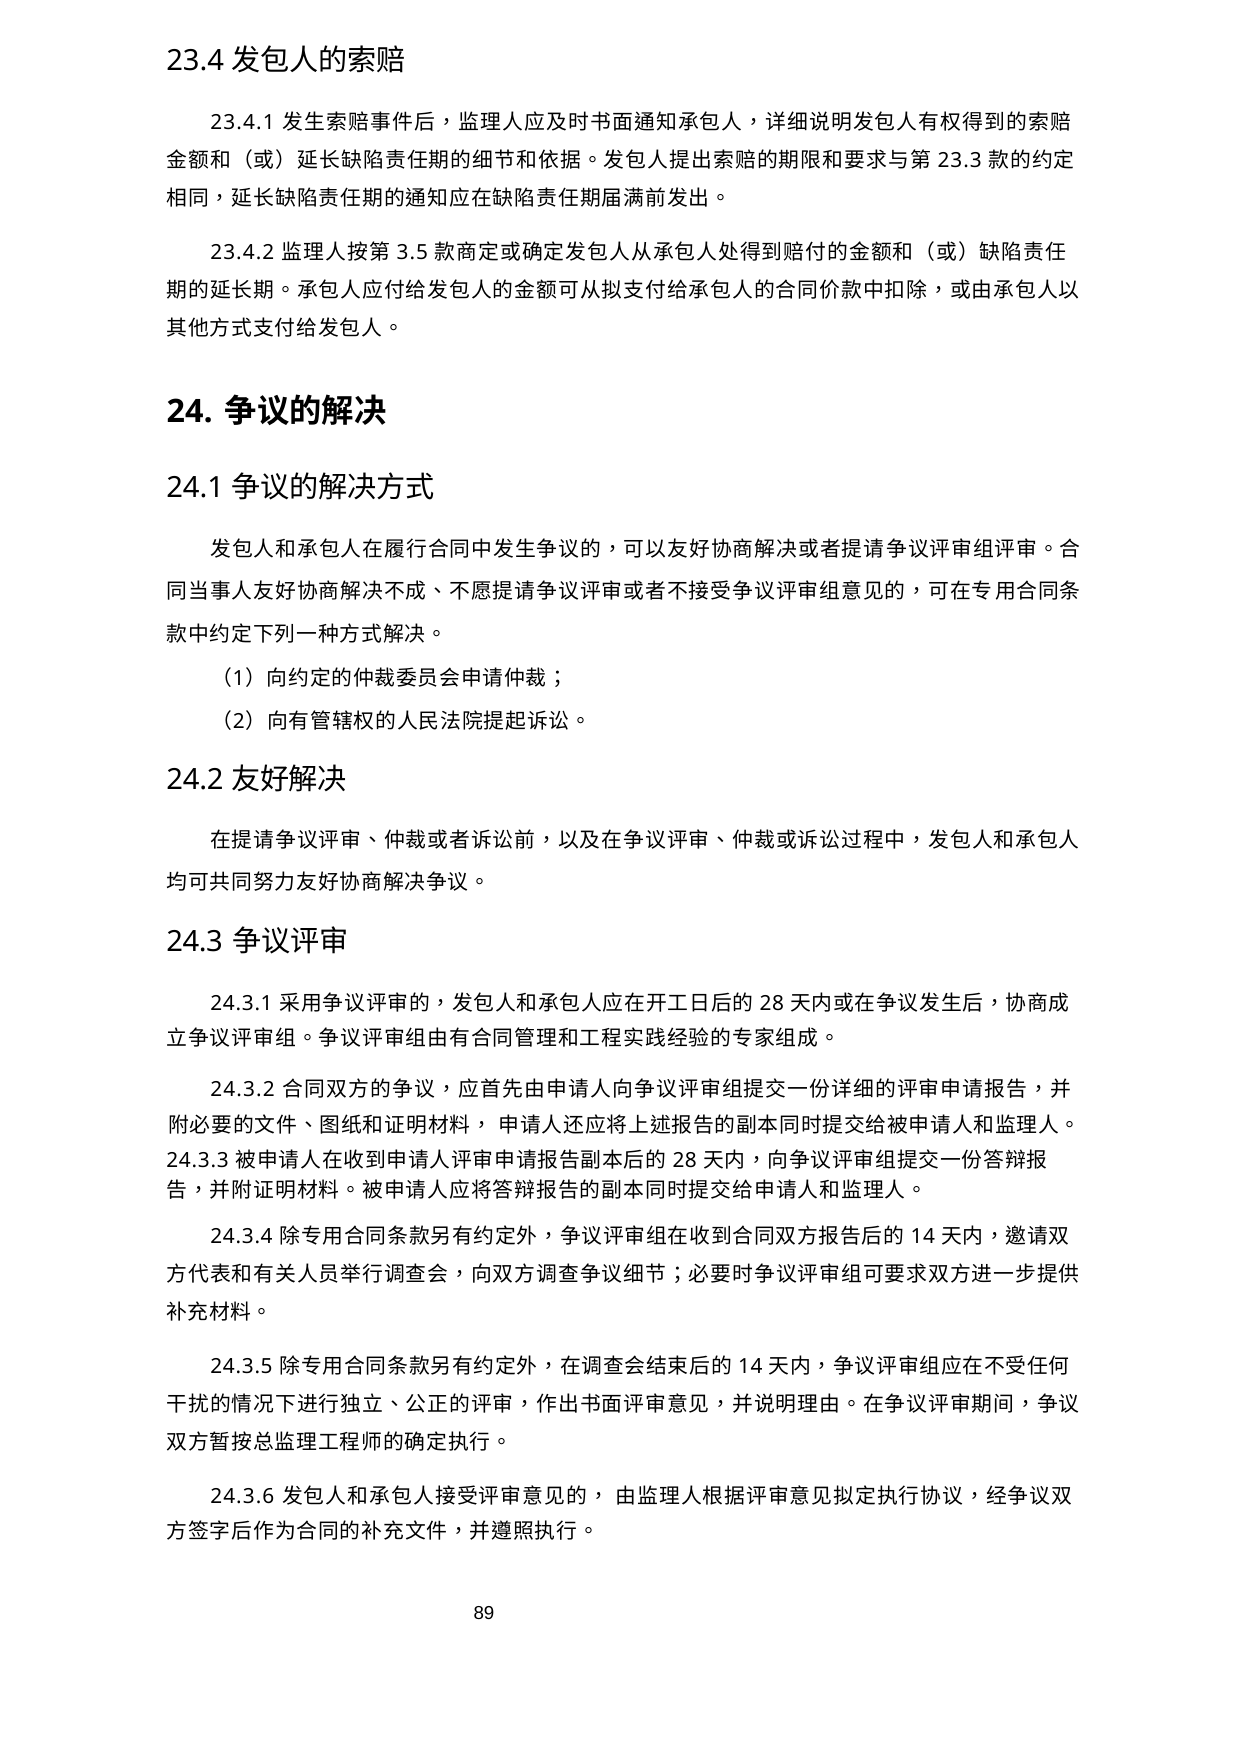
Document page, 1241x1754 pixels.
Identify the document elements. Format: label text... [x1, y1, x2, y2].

text 23.4.2 监理人按第 3.5 款商定或确定发包人从承包人处得到赔付的金额和（或）缺陷责任 期的延长期。承包人应付给发包人的金额可从拟支付给承包人的合同价款中扣除，或由承包人以 其他方式支付给发包人。 [166, 237, 1081, 341]
text 24.3.3 被申请人在收到申请人评审申请报告副本后的 28 天内，向争议评审组提交一份答辩报告，并附证明材料。被申请人应将答辩报告的副本同时提交给申请人和监理人。 [166, 1145, 1081, 1203]
text 24.3.5 除专用合同条款另有约定外，在调查会结束后的 14 天内，争议评审组应在不受任何 干扰的情况下进行独立、公正的评审，作出书面评审意见，并说明理由。在争议评审期间，争议 双方暂按总监理工程师的确定执行。 [166, 1351, 1081, 1456]
text 24.3.6 发包人和承包人接受评审意见的， 由监理人根据评审意见拟定执行协议，经争议双 方签字后作为合同的补充文件，并遵照执行。 [166, 1481, 1081, 1545]
text 24.1 争议的解决方式 [166, 469, 1081, 505]
text 24.2 友好解决 [166, 760, 1081, 796]
text 24.3.4 除专用合同条款另有约定外，争议评审组在收到合同双方报告后的 14 天内，邀请双 方代表和有关人员举行调查会，向双方调查争议细节；必要时争议评审组可要求双方进一步提供 补充材料。 [166, 1221, 1081, 1326]
text 24. 争议的解决 [166, 389, 1081, 431]
text 24.3 争议评审 [166, 923, 1081, 959]
text 24.3.1 采用争议评审的，发包人和承包人应在开工日后的 28 天内或在争议发生后，协商成 立争议评审组。争议评审组由有合同管理和工程实践经验的专家组成。 [166, 988, 1081, 1052]
text （2）向有管辖权的人民法院提起诉讼。 [211, 707, 1081, 734]
text 发包人和承包人在履行合同中发生争议的，可以友好协商解决或者提请争议评审组评审。合 同当事人友好协商解决不成、不愿提请争议评审或者不接受争议评审组意见的，可在专用合同条 款中约定下列一种方式解决。 [166, 534, 1081, 647]
text 24.3.2 合同双方的争议，应首先由申请人向争议评审组提交一份详细的评审申请报告，并 附必要的文件、图纸和证明材料， 申请人还应将上述报告的副本同时提交给被申请人和监理人。 [168, 1074, 1081, 1138]
text 在提请争议评审、仲裁或者诉讼前，以及在争议评审、仲裁或诉讼过程中，发包人和承包人 均可共同努力友好协商解决争议。 [166, 825, 1081, 896]
text 23.4 发包人的索赔 [166, 42, 1081, 78]
text （1）向约定的仲裁委员会申请仲裁； [211, 664, 1081, 691]
text 23.4.1 发生索赔事件后，监理人应及时书面通知承包人，详细说明发包人有权得到的索赔 金额和（或）延长缺陷责任期的细节和依据。发包人提出索赔的期限和要求与第 23.3 款的约定 相同，延长缺陷责任期的通知应在缺陷责任期届满前发出。 [166, 107, 1081, 212]
